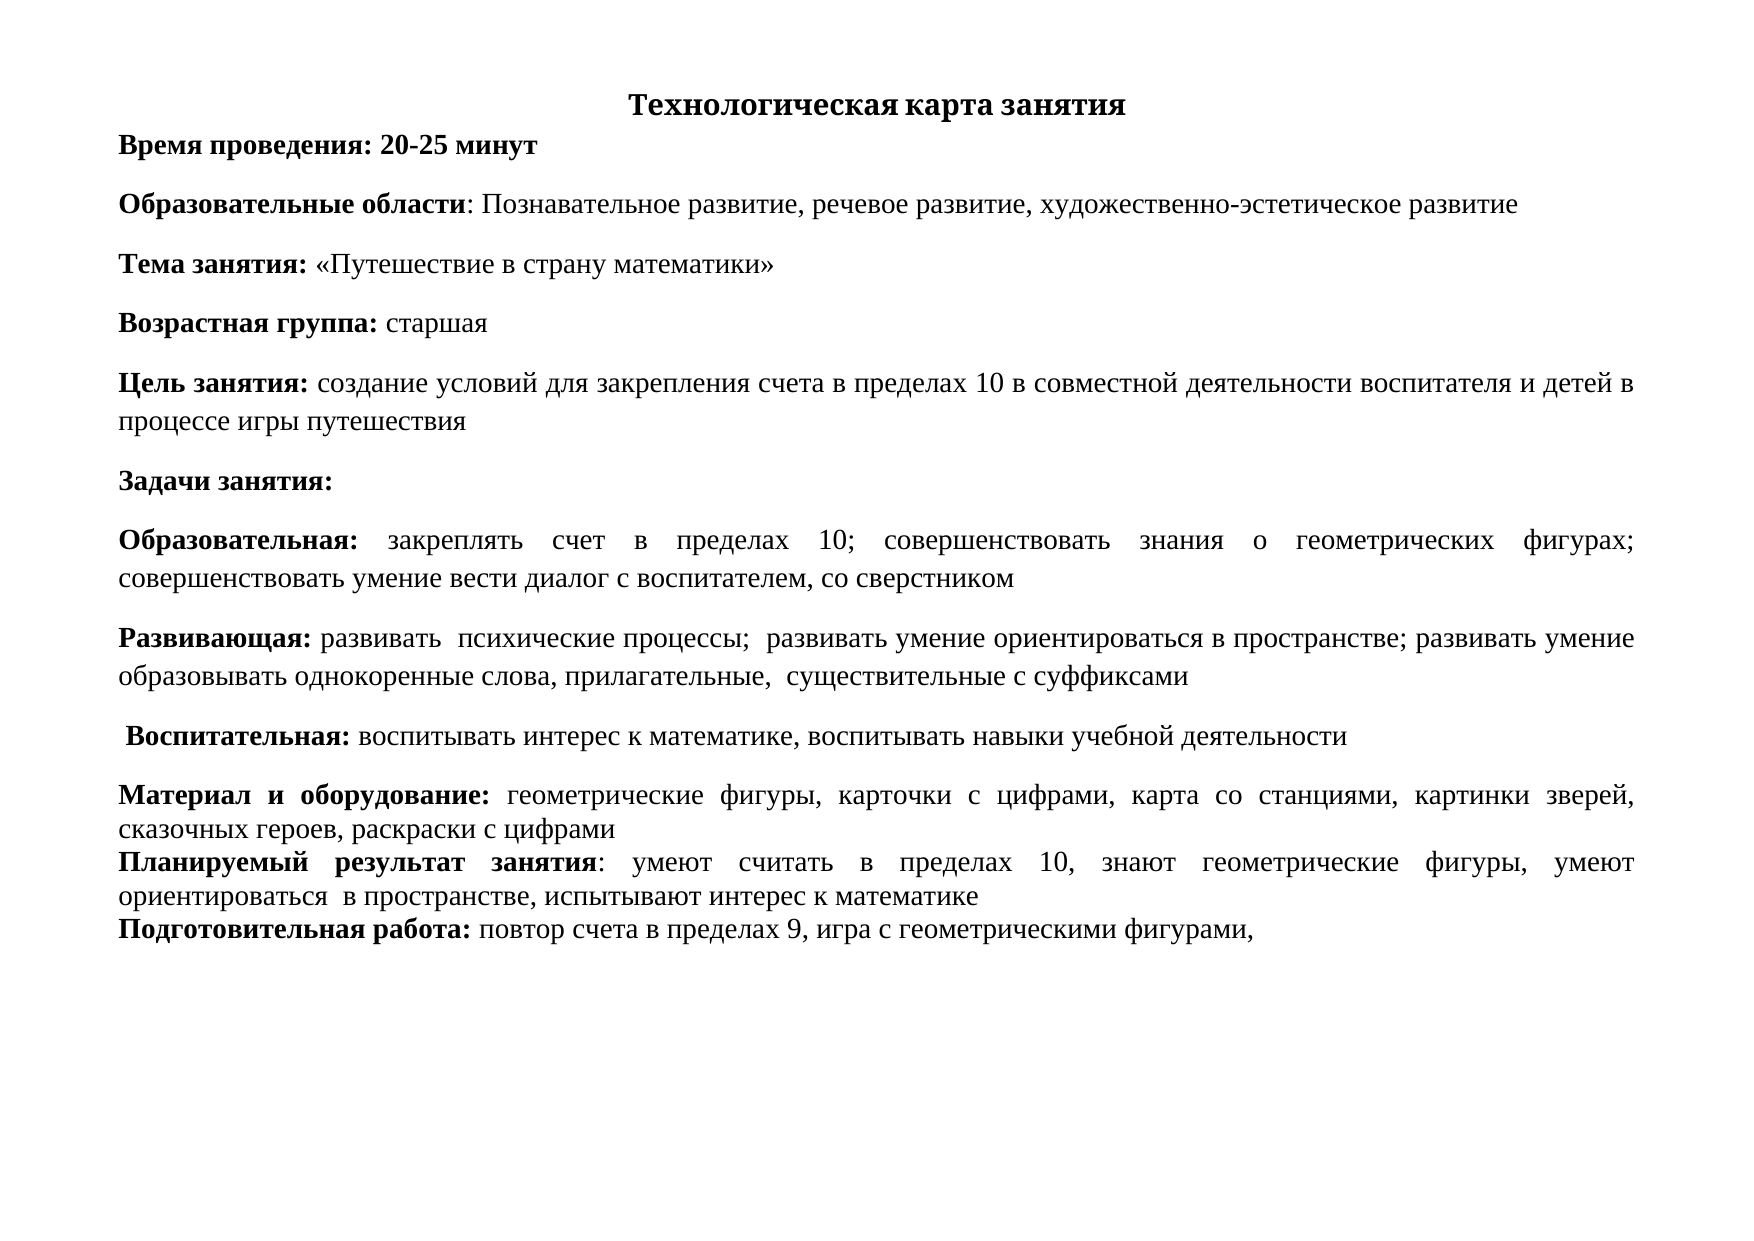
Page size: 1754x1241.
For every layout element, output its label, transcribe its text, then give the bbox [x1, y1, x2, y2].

text Цель занятия: создание условий для закрепления счета в пределах 10 в совместной деятельности воспитателя и детей в процессе игры путешествия [118, 365, 1636, 437]
text Развивающая: развивать психические процессы; развивать умение ориентироваться в пространстве; развивать умение образовывать однокоренные слова, прилагательные, существительные с суффиксами [118, 620, 1636, 692]
text Время проведения: 20-25 минут [118, 127, 1636, 161]
text Планируемый результат занятия: умеют считать в пределах 10, знают геометрические фигуры, умеют ориентироваться в пространстве, испытывают интерес к математике [118, 844, 1636, 911]
text Материал и оборудование: геометрические фигуры, карточки с цифрами, карта со станциями, картинки зверей, сказочных героев, раскраски с цифрами [118, 777, 1636, 844]
subtitle Технологическая карта занятия [118, 89, 1636, 122]
text Подготовительная работа: повтор счета в пределах 9, игра с геометрическими фигурами, [118, 911, 1636, 945]
text Возрастная группа: старшая [118, 305, 1636, 339]
text Воспитательная: воспитывать интерес к математике, воспитывать навыки учебной деятельности [118, 718, 1636, 751]
text Тема занятия: «Путешествие в страну математики» [118, 246, 1636, 279]
text Образовательные области: Познавательное развитие, речевое развитие, художественно-эстетическое развитие [118, 187, 1636, 220]
text Задачи занятия: [118, 463, 1636, 496]
text Образовательная: закреплять счет в пределах 10; совершенствовать знания о геометрических фигурах; совершенствовать умение вести диалог с воспитателем, со сверстником [118, 522, 1636, 594]
